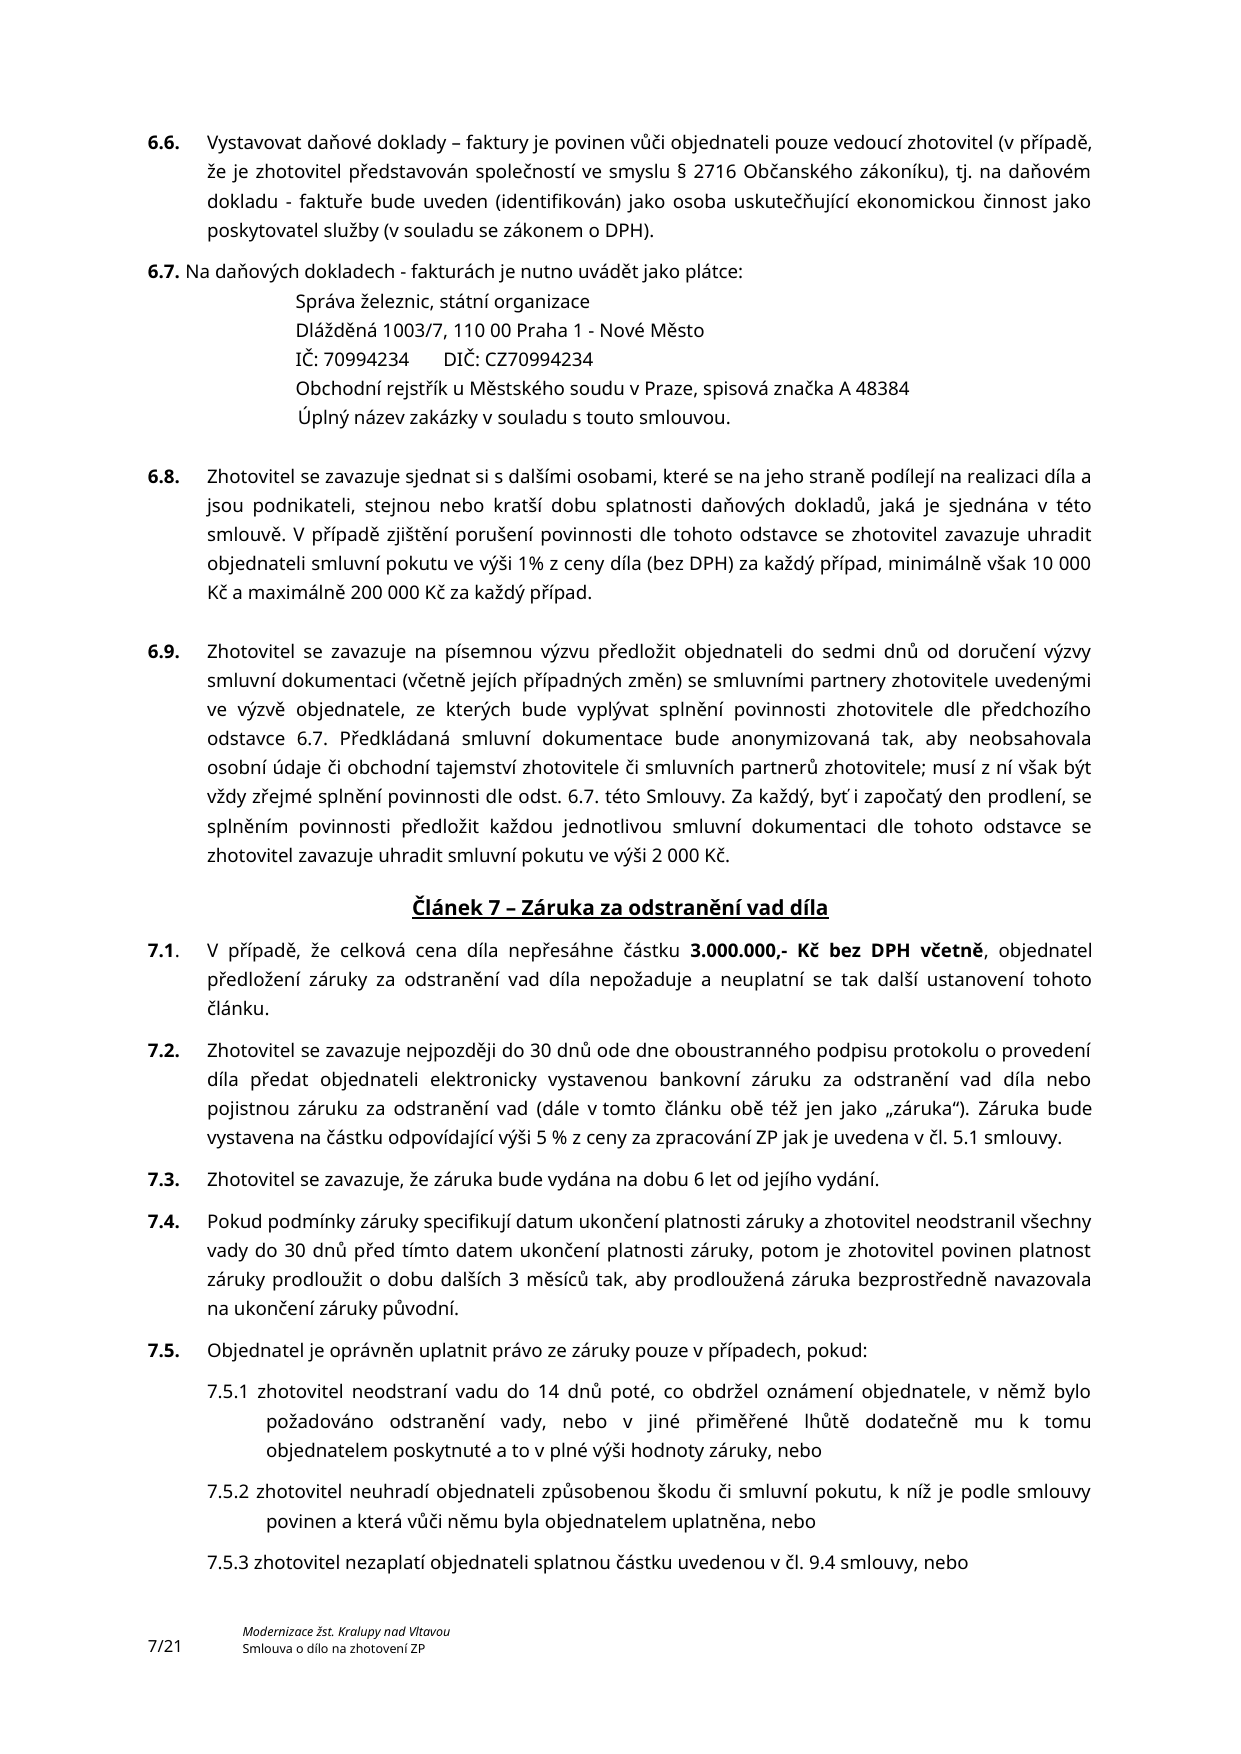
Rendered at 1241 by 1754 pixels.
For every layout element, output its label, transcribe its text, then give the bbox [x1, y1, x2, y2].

text Dlážděná 1003/7, 110 00 Praha 1 - Nové Město [148, 314, 1092, 343]
text 6.9. Zhotovitel se zavazuje na písemnou výzvu předložit objednateli do sedmi dnů od doručení výzvy smluvní dokumentaci (včetně jejích případných změn) se smluvními partnery zhotovitele uvedenými ve výzvě objednatele, ze kterých bude vyplývat splnění povinnosti zhotovitele dle předchozího odstavce 6.7. Předkládaná smluvní dokumentace bude anonymizovaná tak, aby neobsahovala osobní údaje či obchodní tajemství zhotovitele či smluvních partnerů zhotovitele; musí z ní však být vždy zřejmé splnění povinnosti dle odst. 6.7. této Smlouvy. Za každý, byť i započatý den prodlení, se splněním povinnosti předložit každou jednotlivou smluvní dokumentaci dle tohoto odstavce se zhotovitel zavazuje uhradit smluvní pokutu ve výši 2 000 Kč. [148, 635, 1092, 868]
text Správa železnic, státní organizace [148, 285, 1092, 314]
text 7.2. Zhotovitel se zavazuje nejpozději do 30 dnů ode dne oboustranného podpisu protokolu o provedení díla předat objednateli elektronicky vystavenou bankovní záruku za odstranění vad díla nebo pojistnou záruku za odstranění vad (dále v tomto článku obě též jen jako „záruka“). Záruka bude vystavena na částku odpovídající výši 5 % z ceny za zpracování ZP jak je uvedena v čl. 5.1 smlouvy. [148, 1034, 1092, 1151]
text 7.5.1 zhotovitel neodstraní vadu do 14 dnů poté, co obdržel oznámení objednatele, v němž bylo požadováno odstranění vady, nebo v jiné přiměřené lhůtě dodatečně mu k tomu objednatelem poskytnuté a to v plné výši hodnoty záruky, nebo [207, 1376, 1092, 1463]
text 7.1. V případě, že celková cena díla nepřesáhne částku 3.000.000,- Kč bez DPH včetně, objednatel předložení záruky za odstranění vad díla nepožaduje a neuplatní se tak další ustanovení tohoto článku. [148, 934, 1092, 1021]
subtitle Článek 7 – Záruka za odstranění vad díla [148, 893, 1092, 921]
text 7.5.2 zhotovitel neuhradí objednateli způsobenou škodu či smluvní pokutu, k níž je podle smlouvy povinen a která vůči němu byla objednatelem uplatněna, nebo [207, 1476, 1092, 1534]
text 7.5. Objednatel je oprávněn uplatnit právo ze záruky pouze v případech, pokud: [148, 1334, 1092, 1363]
text Úplný název zakázky v souladu s touto smlouvou. [148, 401, 1092, 431]
text IČ: 70994234 DIČ: CZ70994234 [148, 343, 1092, 372]
text 7.3. Zhotovitel se zavazuje, že záruka bude vydána na dobu 6 let od jejího vydání. [148, 1163, 1092, 1192]
text 6.8. Zhotovitel se zavazuje sjednat si s dalšími osobami, které se na jeho straně podílejí na realizaci díla a jsou podnikateli, stejnou nebo kratší dobu splatnosti daňových dokladů, jaká je sjednána v této smlouvě. V případě zjištění porušení povinnosti dle tohoto odstavce se zhotovitel zavazuje uhradit objednateli smluvní pokutu ve výši 1% z ceny díla (bez DPH) za každý případ, minimálně však 10 000 Kč a maximálně 200 000 Kč za každý případ. [148, 460, 1092, 606]
text 7.4. Pokud podmínky záruky specifikují datum ukončení platnosti záruky a zhotovitel neodstranil všechny vady do 30 dnů před tímto datem ukončení platnosti záruky, potom je zhotovitel povinen platnost záruky prodloužit o dobu dalších 3 měsíců tak, aby prodloužená záruka bezprostředně navazovala na ukončení záruky původní. [148, 1205, 1092, 1321]
text Obchodní rejstřík u Městského soudu v Praze, spisová značka A 48384 [148, 372, 1092, 401]
text 6.6. Vystavovat daňové doklady – faktury je povinen vůči objednateli pouze vedoucí zhotovitel (v případě, že je zhotovitel představován společností ve smyslu § 2716 Občanského zákoníku), tj. na daňovém dokladu - faktuře bude uveden (identifikován) jako osoba uskutečňující ekonomickou činnost jako poskytovatel služby (v souladu se zákonem o DPH). [148, 126, 1092, 243]
text 6.7. Na daňových dokladech - fakturách je nutno uvádět jako plátce: [148, 256, 1092, 285]
text 7.5.3 zhotovitel nezaplatí objednateli splatnou částku uvedenou v čl. 9.4 smlouvy, nebo [148, 1546, 1092, 1576]
